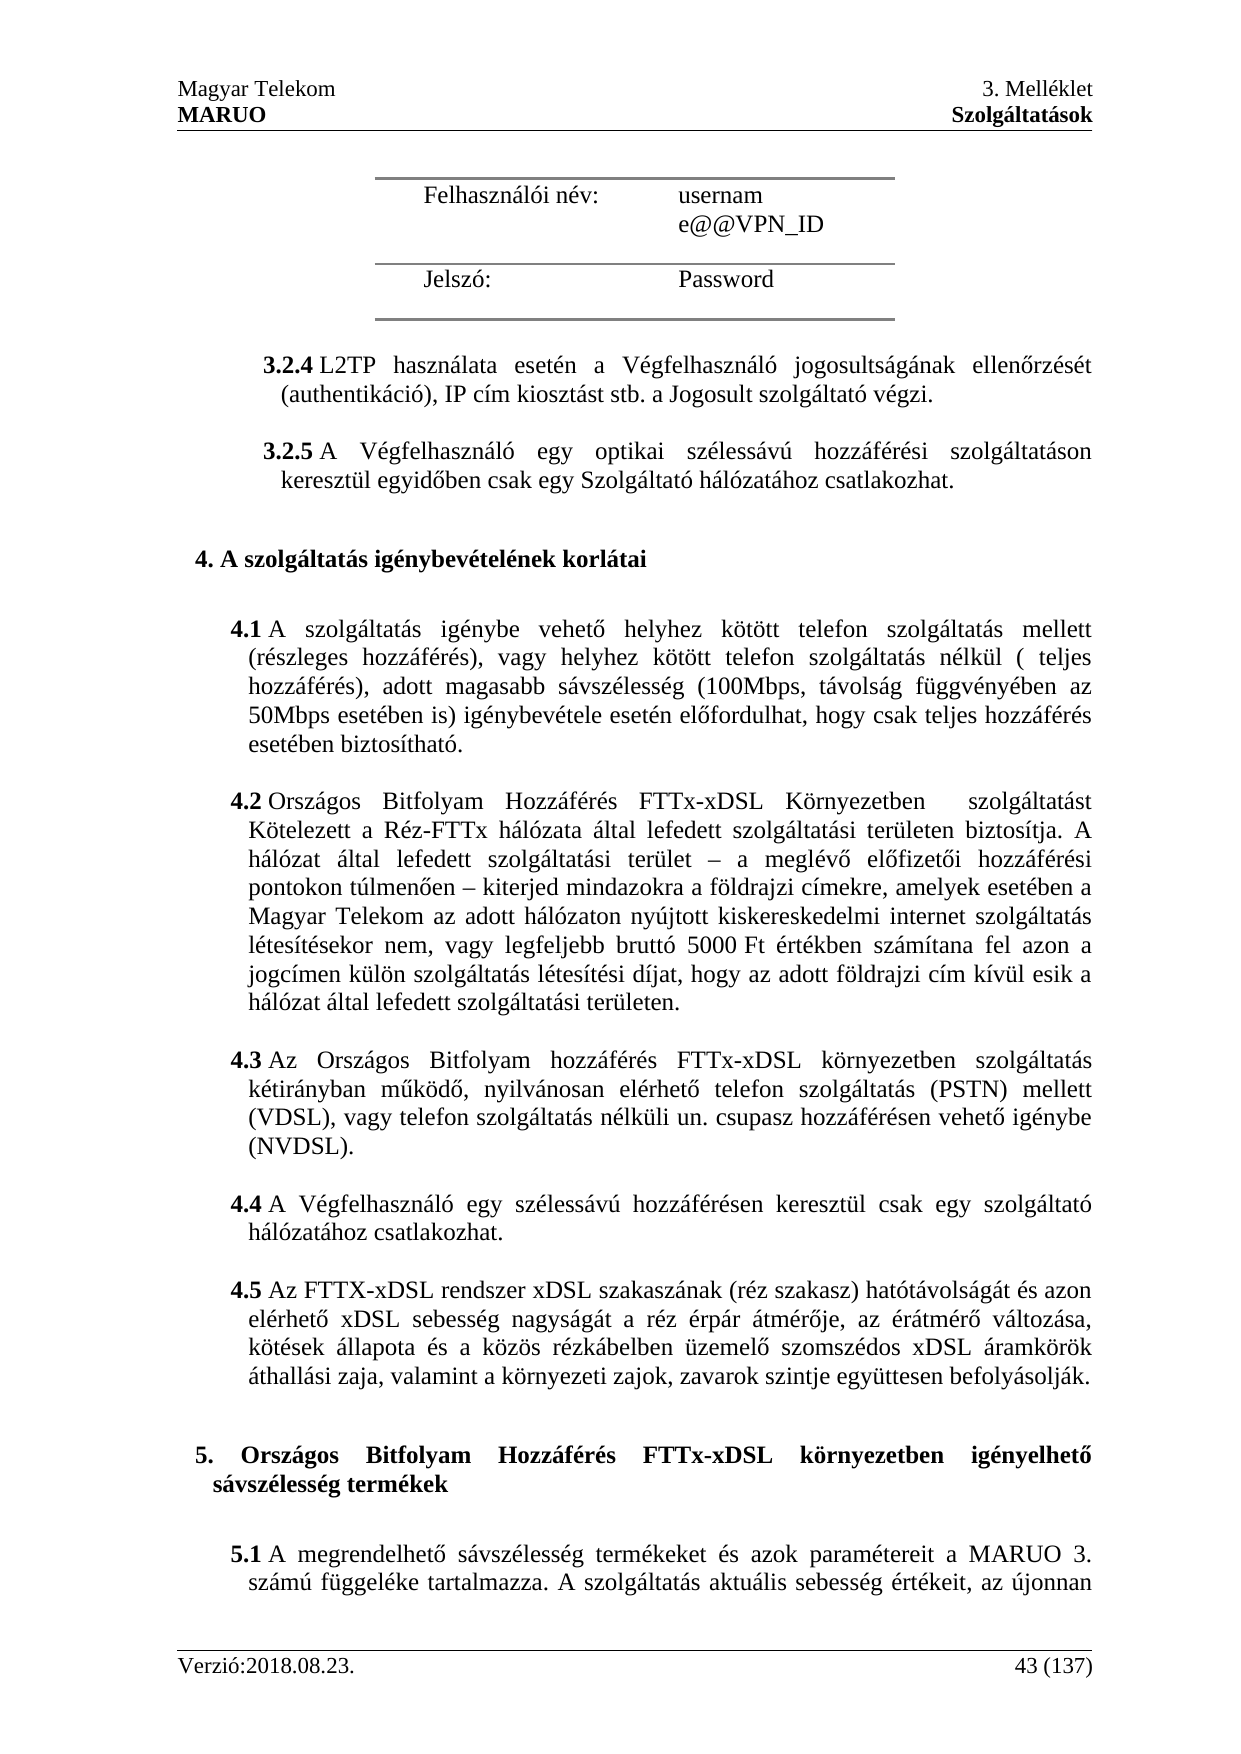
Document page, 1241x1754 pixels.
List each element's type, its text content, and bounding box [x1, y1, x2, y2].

table_header Felhasználói név: [375, 180, 629, 263]
text 4.1 A szolgáltatás igénybe vehető helyhez kötött telefon szolgáltatás mellett (részleges hozzáférés), vagy helyhez kötött telefon szolgáltatás nélkül ( teljes hozzáférés), adott magasabb sávszélesség (100Mbps, távolság függvényében az 50Mbps esetében is) igénybevétele esetén előfordulhat, hogy csak teljes hozzáférés esetében biztosítható. [230, 614, 1092, 757]
text 3.2.4 L2TP használata esetén a Végfelhasználó jogosultságának ellenőrzését (authentikáció), IP cím kiosztást stb. a Jogosult szolgáltató végzi. [263, 350, 1092, 407]
text 4.3 Az Országos Bitfolyam hozzáférés FTTx-xDSL környezetben szolgáltatás kétirányban működő, nyilvánosan elérhető telefon szolgáltatás (PSTN) mellett (VDSL), vagy telefon szolgáltatás nélküli un. csupasz hozzáférésen vehető igénybe (NVDSL). [230, 1045, 1092, 1160]
text 3.2.5 A Végfelhasználó egy optikai szélessávú hozzáférési szolgáltatáson keresztül egyidőben csak egy Szolgáltató hálózatához csatlakozhat. [263, 436, 1092, 494]
subtitle 4. A szolgáltatás igénybevételének korlátai [195, 544, 1092, 572]
subtitle 5. Országos Bitfolyam Hozzáférés FTTx-xDSL környezetben igényelhető sávszélesség termékek [195, 1440, 1092, 1497]
text 4.5 Az FTTX-xDSL rendszer xDSL szakaszának (réz szakasz) hatótávolságát és azon elérhető xDSL sebesség nagyságát a réz érpár átmérője, az érátmérő változása, kötések állapota és a közös rézkábelben üzemelő szomszédos xDSL áramkörök áthallási zaja, valamint a környezeti zajok, zavarok szintje együttesen befolyásolják. [230, 1275, 1092, 1390]
table_header username@VPN_ID [629, 180, 895, 263]
text 4.4 A Végfelhasználó egy szélessávú hozzáférésen keresztül csak egy szolgáltató hálózatához csatlakozhat. [230, 1189, 1092, 1246]
text 4.2 Országos Bitfolyam Hozzáférés FTTx-xDSL Környezetben szolgáltatást Kötelezett a Réz-FTTx hálózata által lefedett szolgáltatási területen biztosítja. A hálózat által lefedett szolgáltatási terület – a meglévő előfizetői hozzáférési pontokon túlmenően – kiterjed mindazokra a földrajzi címekre, amelyek esetében a Magyar Telekom az adott hálózaton nyújtott kiskereskedelmi internet szolgáltatás létesítésekor nem, vagy legfeljebb bruttó 5000 Ft értékben számítana fel azon a jogcímen külön szolgáltatás létesítési díjat, hogy az adott földrajzi cím kívül esik a hálózat által lefedett szolgáltatási területen. [230, 786, 1092, 1016]
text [230, 1539, 1092, 1596]
table_cell Password [629, 265, 895, 318]
table_cell Jelszó: [375, 265, 629, 318]
